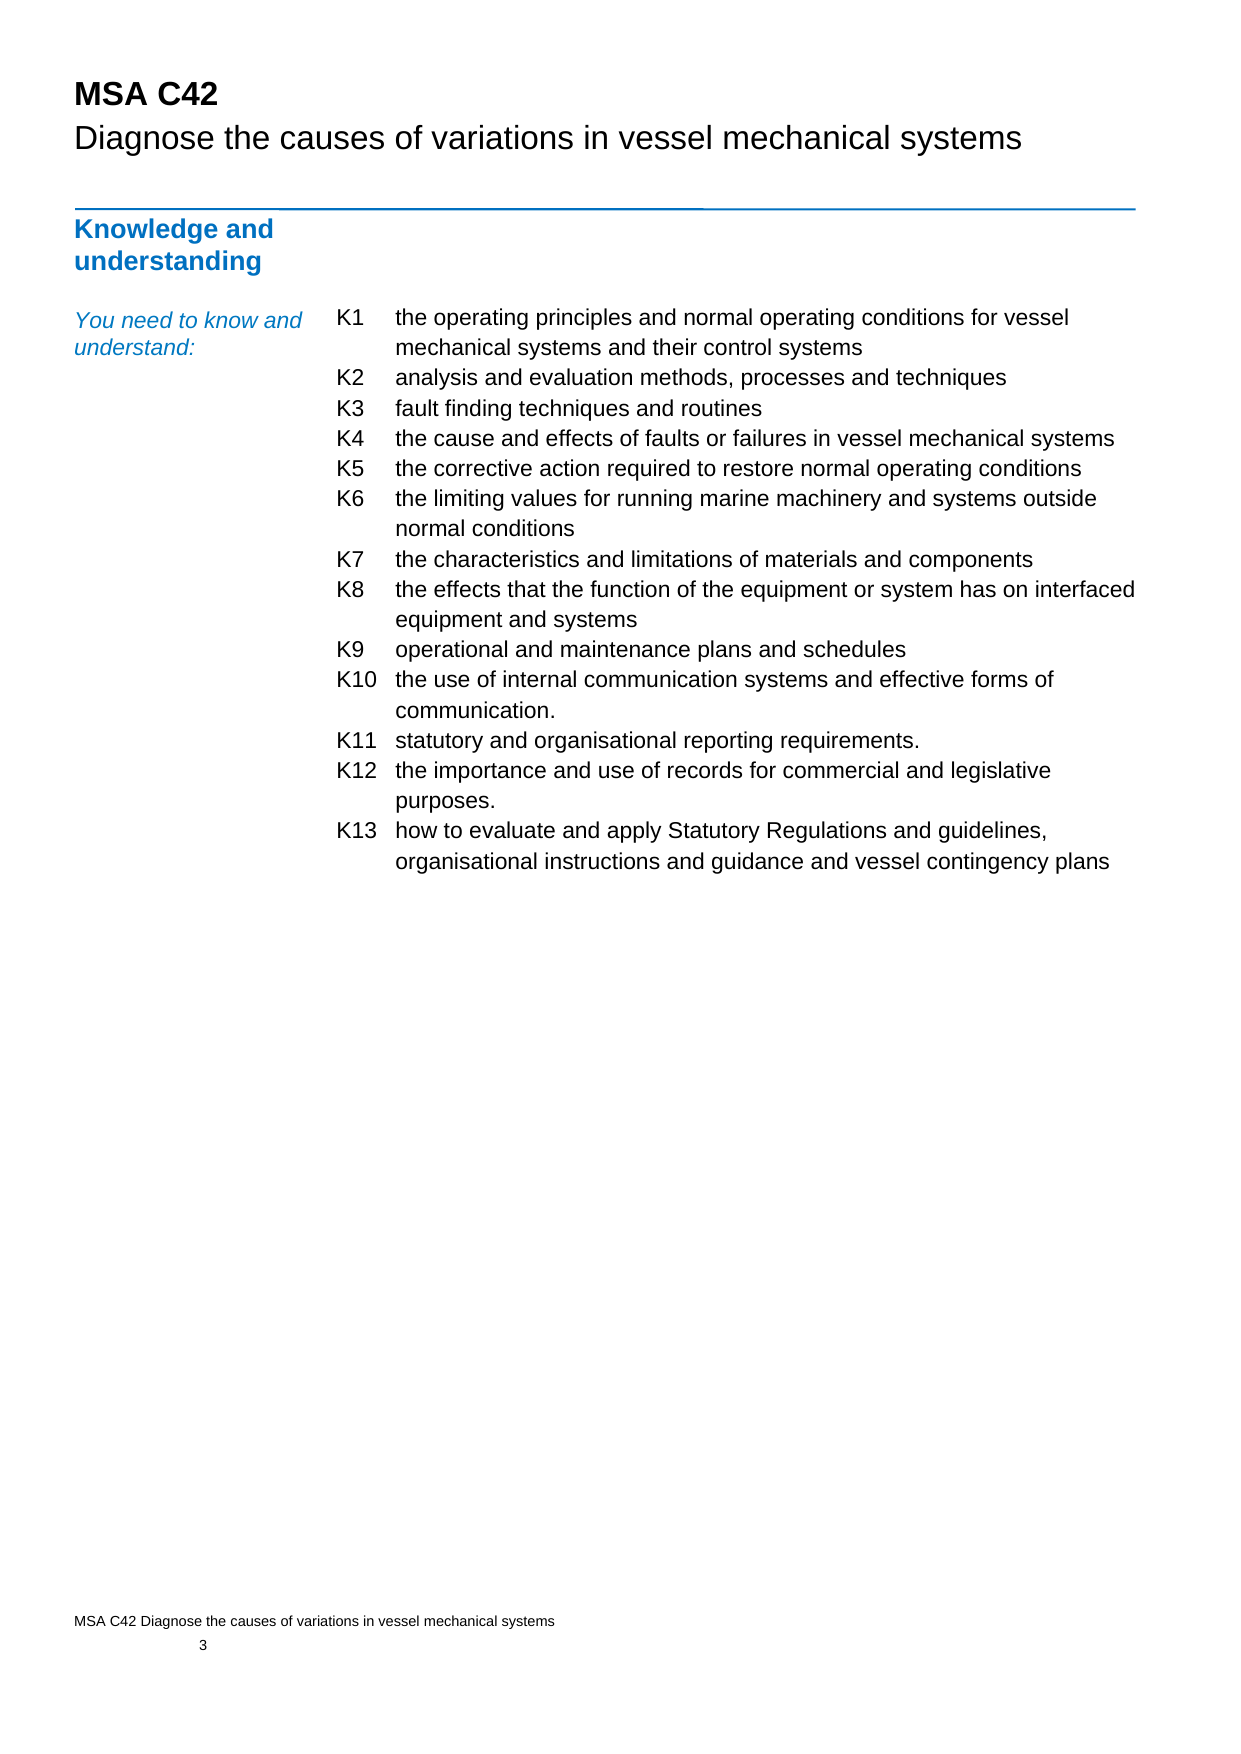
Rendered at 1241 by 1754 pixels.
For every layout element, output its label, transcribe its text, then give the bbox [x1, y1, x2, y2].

table_header Knowledge and understanding You need to know and understand: [63, 213, 325, 908]
table_header the operating principles and normal operating conditions for vessel mechanical systems and their control systems analysis and evaluation methods, processes and techniques fault finding techniques and routines the cause and effects of faults or failures in vessel mechanical systems the corrective action required to restore normal operating conditions the limiting values for running marine machinery and systems outside normal conditions the characteristics and limitations of materials and components the effects that the function of the equipment or system has on interfaced equipment and systems operational and maintenance plans and schedules the use of internal communication systems and effective forms of communication. statutory and organisational reporting requirements. the importance and use of records for commercial and legislative purposes. how to evaluate and apply Statutory Regulations and guidelines, organisational instructions and guidance and vessel contingency plans [325, 213, 1148, 908]
